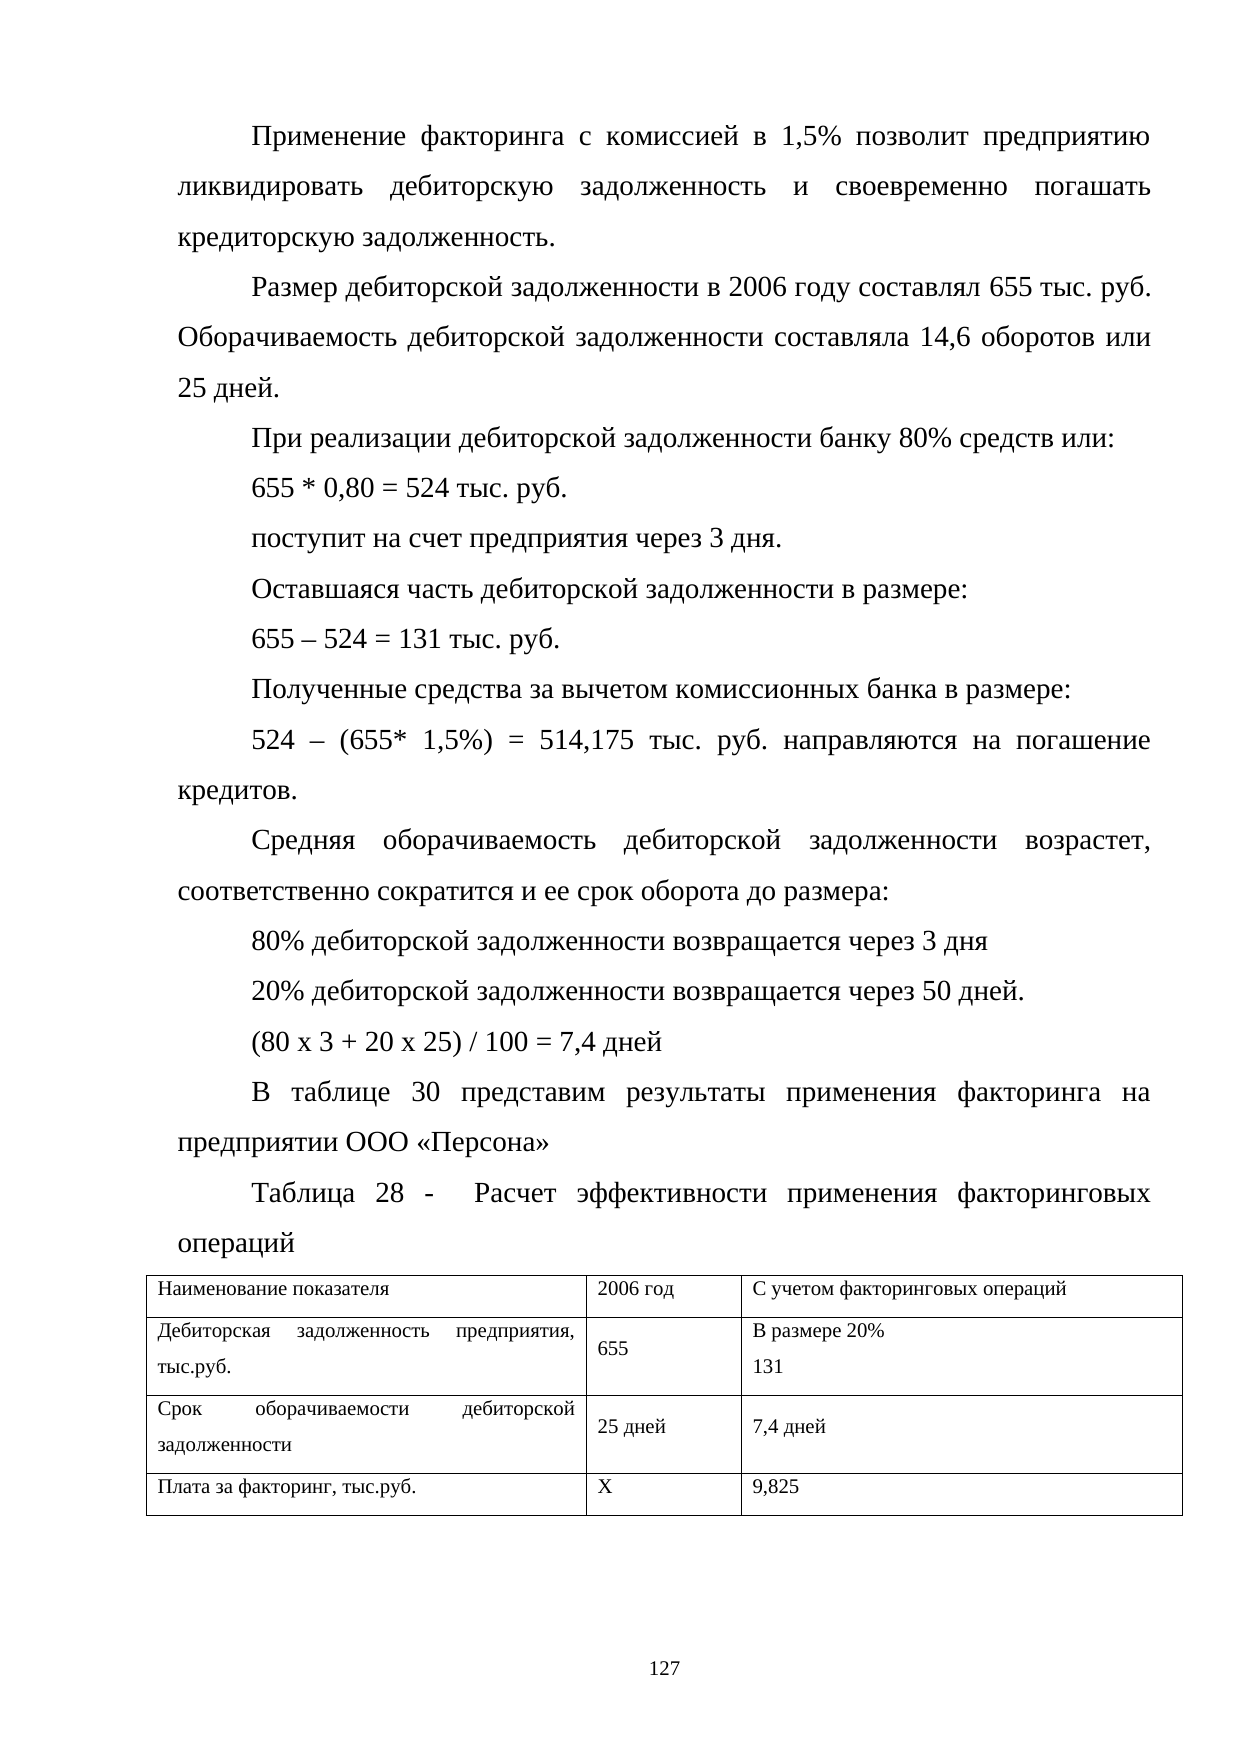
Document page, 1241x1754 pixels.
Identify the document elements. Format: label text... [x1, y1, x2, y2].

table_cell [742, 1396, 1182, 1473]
text Размер дебиторской задолженности в 2006 году составлял 655 тыс. руб. Оборачиваемость дебиторской задолженности составляла 14,6 оборотов или 25 дней. [177, 269, 1152, 403]
text При реализации дебиторской задолженности банку 80% средств или: [177, 420, 1152, 453]
text Применение факторинга с комиссией в 1,5% позволит предприятию ликвидировать дебиторскую задолженность и своевременно погашать кредиторскую задолженность. [177, 118, 1152, 252]
text Оставшаяся часть дебиторской задолженности в размере: [177, 571, 1152, 604]
text Полученные средства за вычетом комиссионных банка в размере: [177, 672, 1152, 705]
text 524 – (655* 1,5%) = 514,175 тыс. руб. направляются на погашение кредитов. [177, 722, 1152, 806]
text (80 х 3 + 20 х 25) / 100 = 7,4 дней [177, 1024, 1152, 1057]
text 20% дебиторской задолженности возвращается через 50 дней. [177, 973, 1152, 1007]
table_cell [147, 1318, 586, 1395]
text 655 – 524 = 131 тыс. руб. [177, 621, 1152, 655]
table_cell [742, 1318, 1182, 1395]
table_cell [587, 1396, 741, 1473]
text 655 * 0,80 = 524 тыс. руб. [177, 470, 1152, 504]
text Средняя оборачиваемость дебиторской задолженности возрастет, соответственно сократится и ее срок оборота до размера: [177, 822, 1152, 906]
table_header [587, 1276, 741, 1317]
text 80% дебиторской задолженности возвращается через 3 дня [177, 923, 1152, 957]
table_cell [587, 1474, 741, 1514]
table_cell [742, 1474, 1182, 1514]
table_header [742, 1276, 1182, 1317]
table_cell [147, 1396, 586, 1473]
text В таблице 30 представим результаты применения факторинга на предприятии ООО «Персона» [177, 1074, 1152, 1158]
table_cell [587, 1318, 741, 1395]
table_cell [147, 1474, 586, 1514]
text Таблица 28 - Расчет эффективности применения факторинговых операций [177, 1175, 1152, 1258]
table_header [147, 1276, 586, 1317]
text поступит на счет предприятия через 3 дня. [177, 521, 1152, 554]
